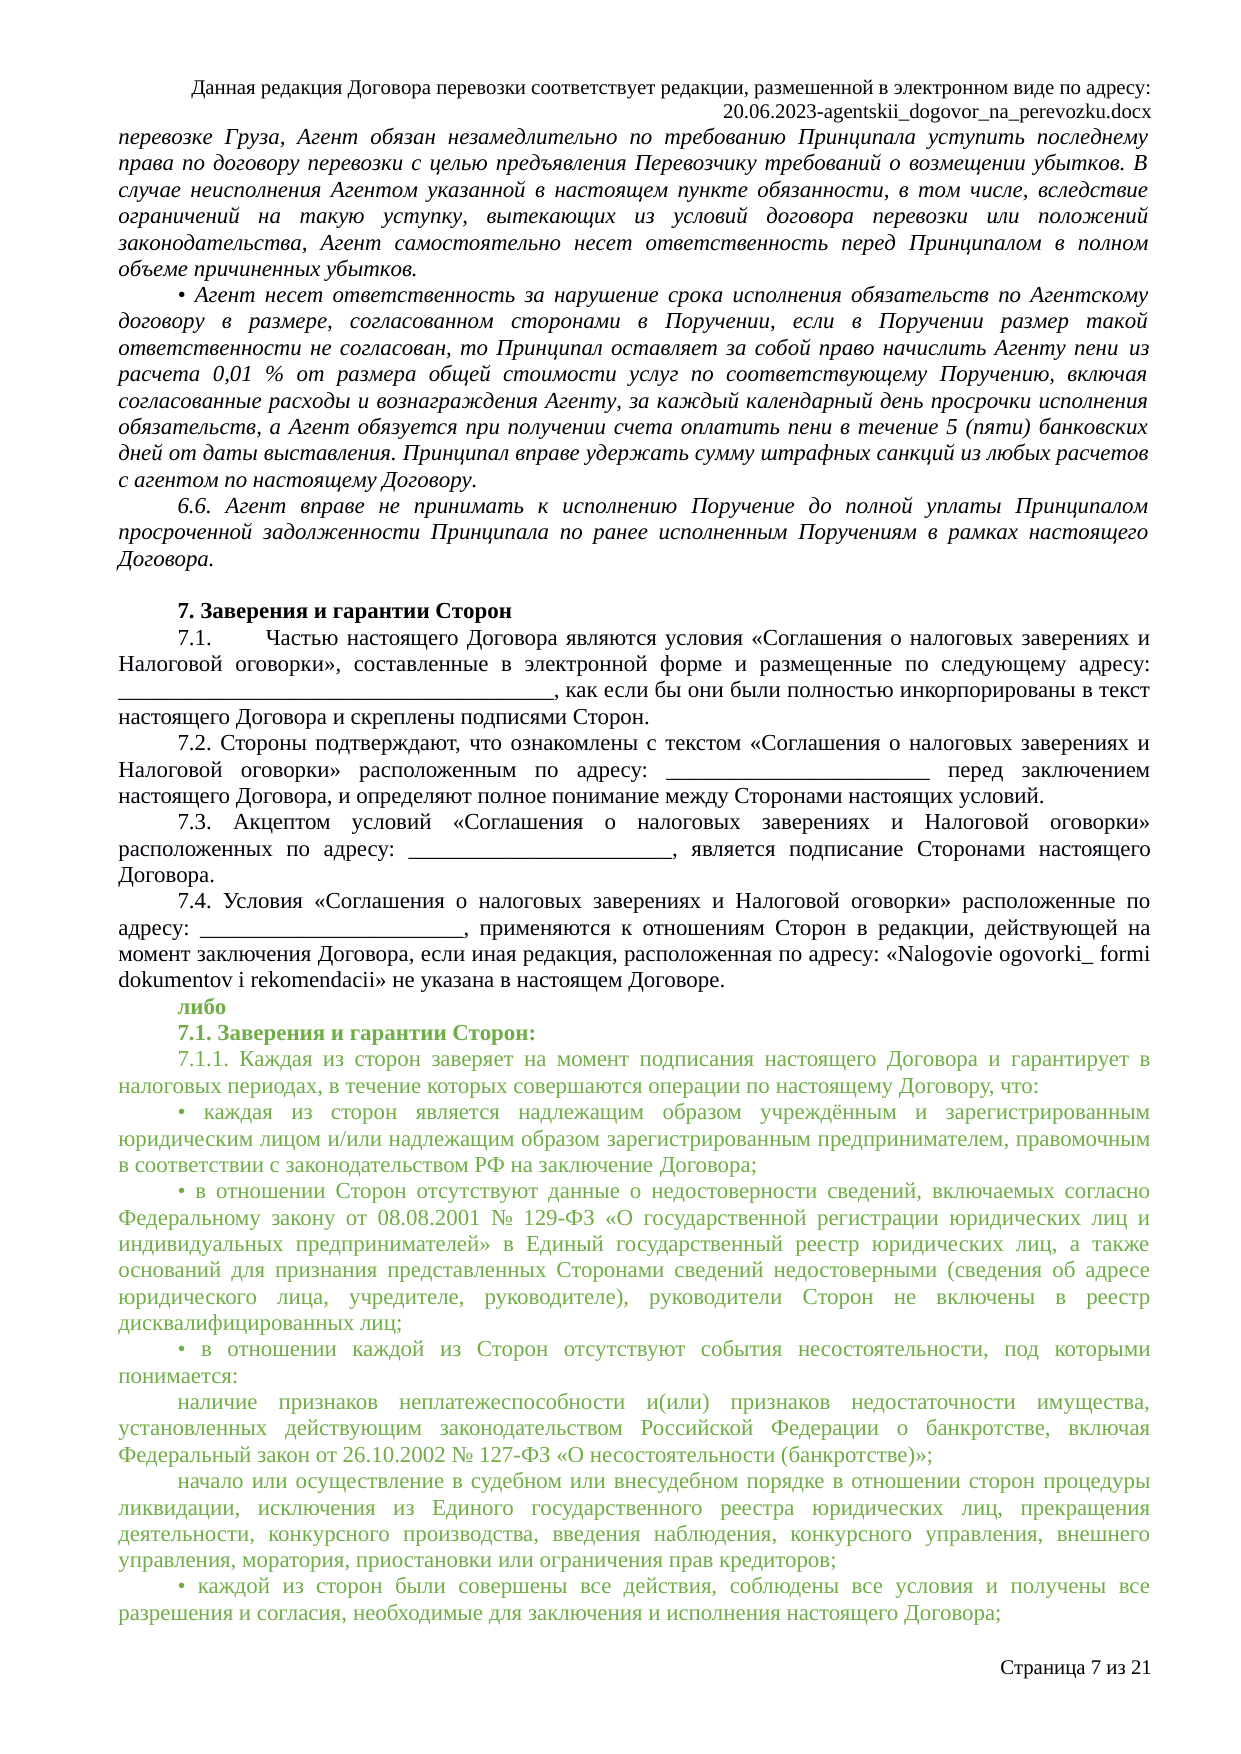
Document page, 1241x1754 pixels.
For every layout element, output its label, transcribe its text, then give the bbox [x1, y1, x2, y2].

text 7.4. Условия «Соглашения о налоговых заверениях и Налоговой оговорки» расположенные по адресу: _______________________, применяются к отношениям Сторон в редакции, действующей на момент заключения Договора, если иная редакция, расположенная по адресу: «Nalogovie ogovorki_ formi dokumentov i rekomendacii» не указана в настоящем Договоре. [118, 887, 1152, 993]
text 7. Заверения и гарантии Сторон [118, 597, 1152, 624]
text • каждой из сторон были совершены все действия, соблюдены все условия и получены все разрешения и согласия, необходимые для заключения и исполнения настоящего Договора; [118, 1573, 1152, 1625]
text • в отношении Сторон отсутствуют данные о недостоверности сведений, включаемых согласно Федеральному закону от 08.08.2001 № 129-ФЗ «О государственной регистрации юридических лиц и индивидуальных предпринимателей» в Единый государственный реестр юридических лиц, а также оснований для признания представленных Сторонами сведений недостоверными (сведения об адресе юридического лица, учредителе, руководителе), руководители Сторон не включены в реестр дисквалифицированных лиц; [118, 1177, 1152, 1335]
text наличие признаков неплатежеспособности и(или) признаков недостаточности имущества, установленных действующим законодательством Российской Федерации о банкротстве, включая Федеральный закон от 26.10.2002 № 127-ФЗ «О несостоятельности (банкротстве)»; [118, 1388, 1152, 1467]
text 7.1.1. Каждая из сторон заверяет на момент подписания настоящего Договора и гарантирует в налоговых периодах, в течение которых совершаются операции по настоящему Договору, что: [118, 1046, 1152, 1098]
text • Агент несет ответственность за нарушение срока исполнения обязательств по Агентскому договору в размере, согласованном сторонами в Поручении, если в Поручении размер такой ответственности не согласован, то Принципал оставляет за собой право начислить Агенту пени из расчета 0,01 % от размера общей стоимости услуг по соответствующему Поручению, включая согласованные расходы и вознаграждения Агенту, за каждый календарный день просрочки исполнения обязательств, а Агент обязуется при получении счета оплатить пени в течение 5 (пяти) банковских дней от даты выставления. Принципал вправе удержать сумму штрафных санкций из любых расчетов с агентом по настоящему Договору. [118, 281, 1152, 492]
text 7.1. Частью настоящего Договора являются условия «Соглашения о налоговых заверениях и Налоговой оговорки», составленные в электронной форме и размещенные по следующему адресу: ______________________________________, как если бы они были полностью инкорпорированы в текст настоящего Договора и скреплены подписями Сторон. [118, 624, 1152, 729]
text начало или осуществление в судебном или внесудебном порядке в отношении сторон процедуры ликвидации, исключения из Единого государственного реестра юридических лиц, прекращения деятельности, конкурсного производства, введения наблюдения, конкурсного управления, внешнего управления, моратория, приостановки или ограничения прав кредиторов; [118, 1467, 1152, 1573]
text 7.2. Стороны подтверждают, что ознакомлены с текстом «Соглашения о налоговых заверениях и Налоговой оговорки» расположенным по адресу: _______________________ перед заключением настоящего Договора, и определяют полное понимание между Сторонами настоящих условий. [118, 729, 1152, 808]
text • каждая из сторон является надлежащим образом учреждённым и зарегистрированным юридическим лицом и/или надлежащим образом зарегистрированным предпринимателем, правомочным в соответствии с законодательством РФ на заключение Договора; [118, 1098, 1152, 1177]
text 7.1. Заверения и гарантии Сторон: [118, 1019, 1152, 1046]
text либо [118, 993, 1152, 1019]
text 6.6. Агент вправе не принимать к исполнению Поручение до полной уплаты Принципалом просроченной задолженности Принципала по ранее исполненным Поручениям в рамках настоящего Договора. [118, 492, 1152, 571]
text 7.3. Акцептом условий «Соглашения о налоговых заверениях и Налоговой оговорки» расположенных по адресу: _______________________, является подписание Сторонами настоящего Договора. [118, 808, 1152, 887]
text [118, 123, 1152, 281]
text • в отношении каждой из Сторон отсутствуют события несостоятельности, под которыми понимается: [118, 1335, 1152, 1388]
